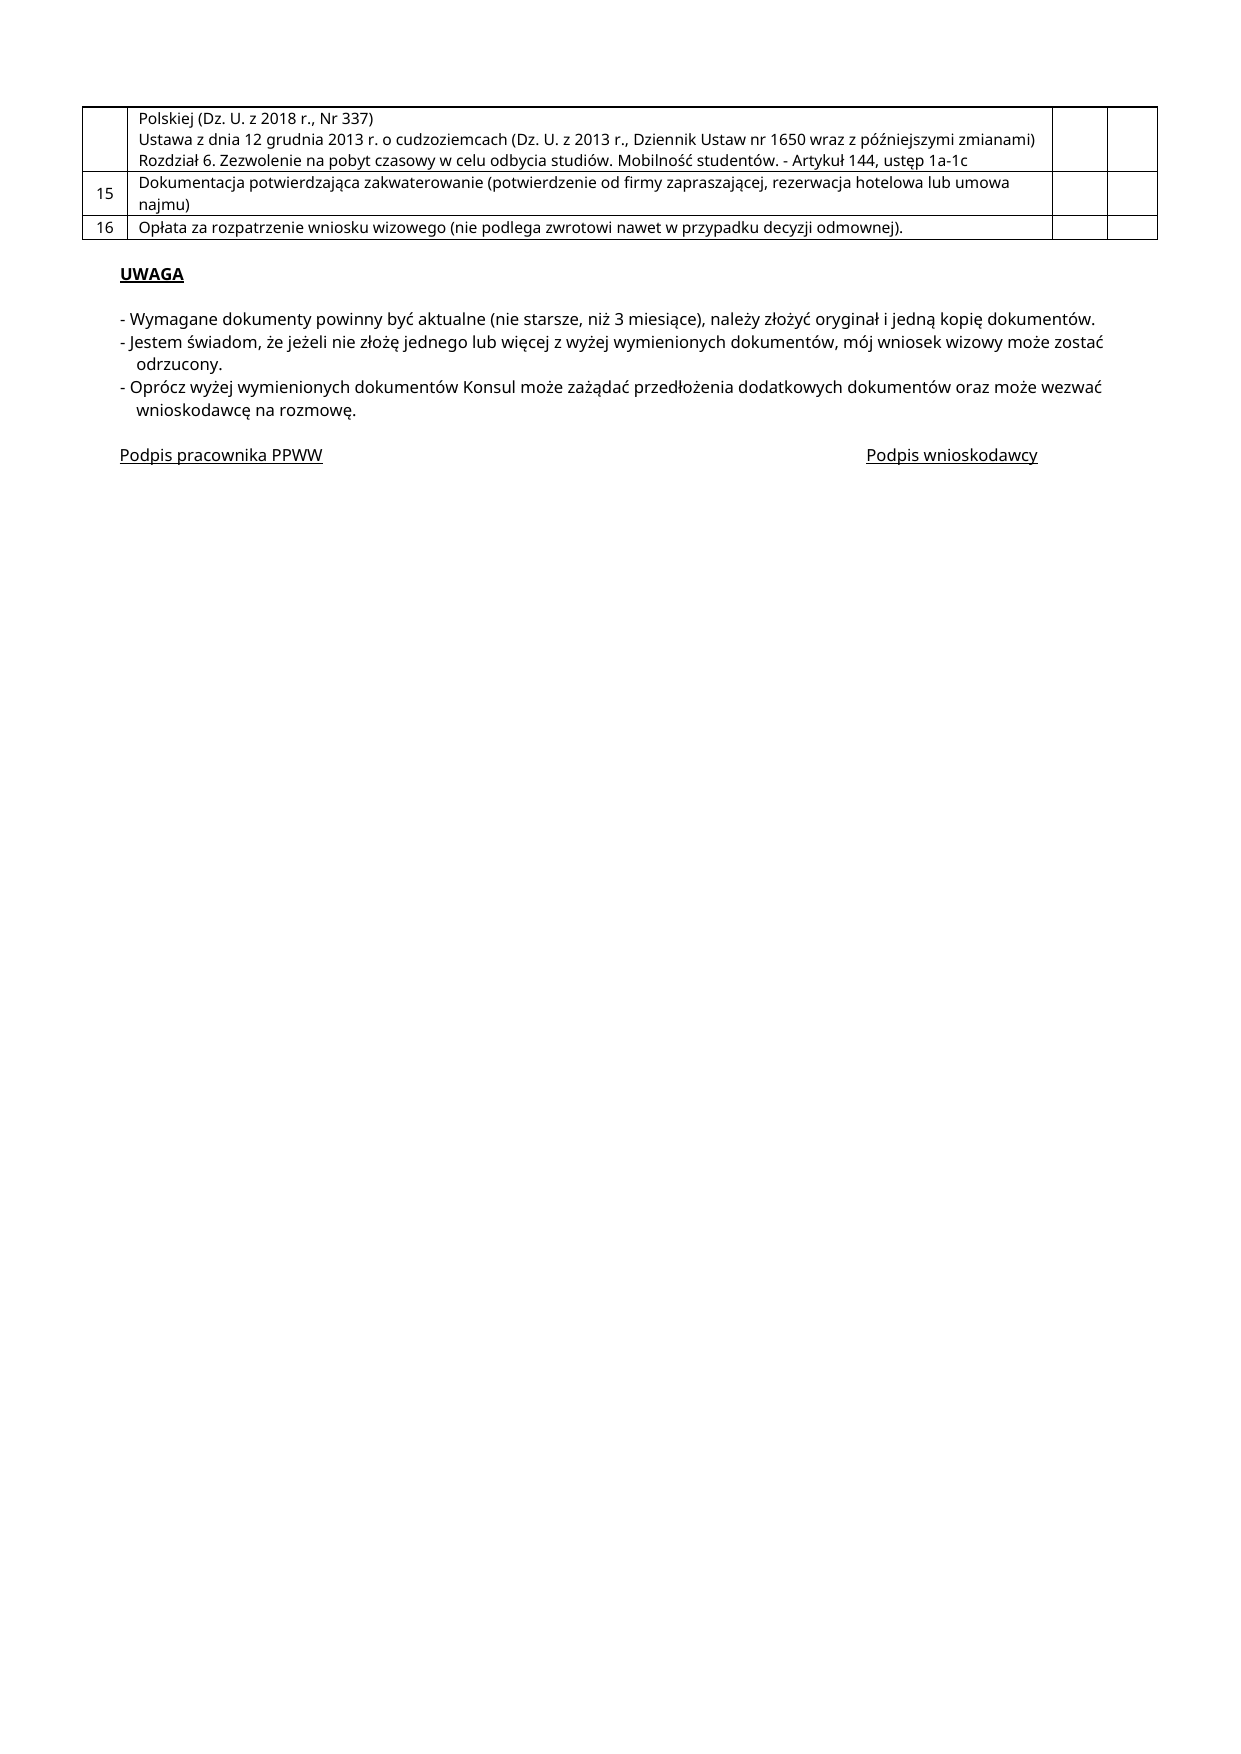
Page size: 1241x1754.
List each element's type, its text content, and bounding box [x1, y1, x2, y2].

table_cell Opłata za rozpatrzenie wniosku wizowego (nie podlega zwrotowi nawet w przypadku decyzji odmownej). [128, 216, 1052, 238]
table_cell Dokumentacja potwierdzająca zakwaterowanie (potwierdzenie od firmy zapraszającej, rezerwacja hotelowa lub umowa najmu) [128, 172, 1052, 215]
text Podpis pracownika PPWW Podpis wnioskodawcy [106, 444, 1134, 467]
table_cell [1053, 172, 1107, 215]
text - Jestem świadom, że jeżeli nie złożę jednego lub więcej z wyżej wymienionych dokumentów, mój wniosek wizowy może zostać odrzucony. [120, 330, 1134, 376]
text - Wymagane dokumenty powinny być aktualne (nie starsze, niż 3 miesiące), należy złożyć oryginał i jedną kopię dokumentów. [106, 308, 1134, 330]
table_cell [1053, 108, 1107, 171]
table_cell 14 [83, 108, 127, 171]
table_cell [1108, 108, 1157, 171]
text - Oprócz wyżej wymienionych dokumentów Konsul może zażądać przedłożenia dodatkowych dokumentów oraz może wezwać wnioskodawcę na rozmowę. [120, 376, 1134, 421]
table_cell [1108, 216, 1157, 238]
table_cell 16 [83, 216, 127, 238]
table_cell [1108, 172, 1157, 215]
table_cell 15 [83, 172, 127, 215]
text UWAGA [106, 262, 1134, 285]
table_cell [1053, 216, 1107, 238]
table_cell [128, 108, 1052, 171]
